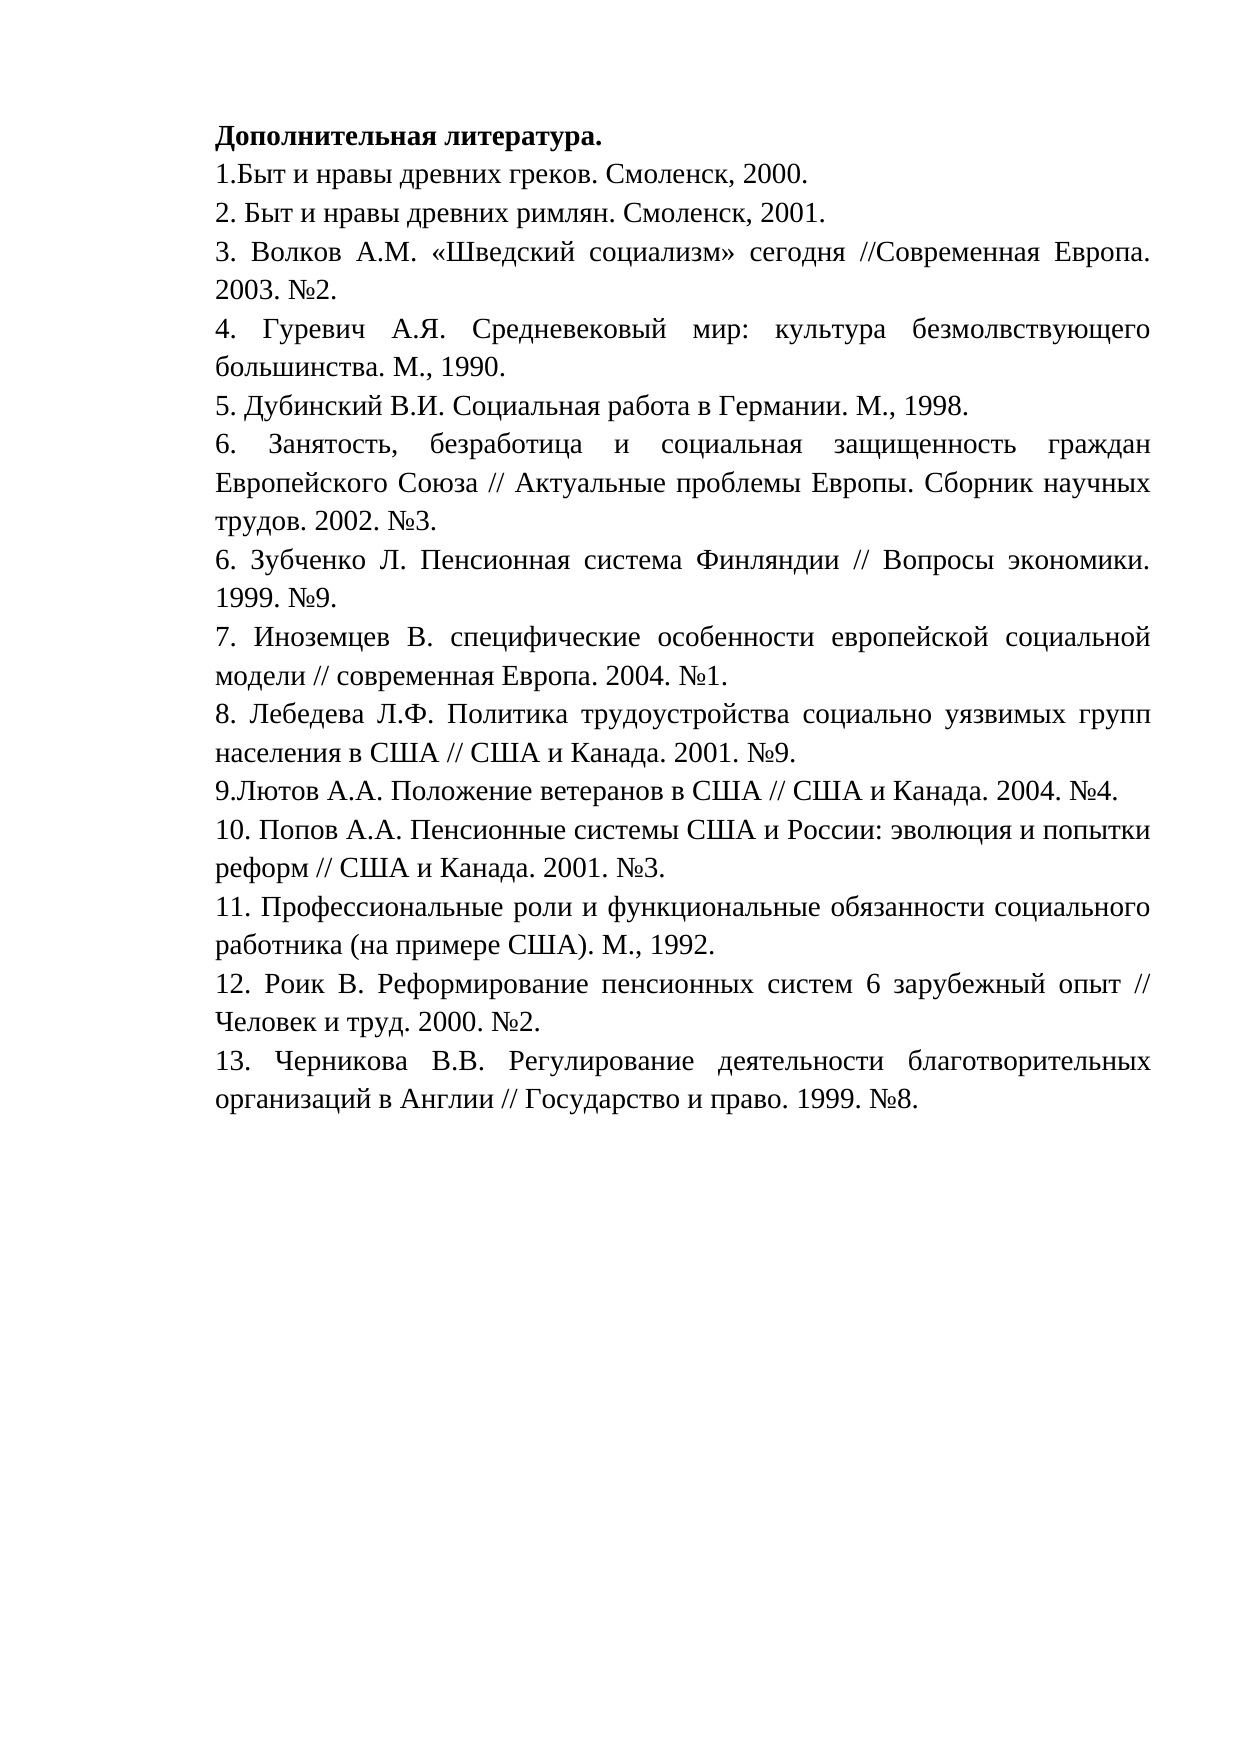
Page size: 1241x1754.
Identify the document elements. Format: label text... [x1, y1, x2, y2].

text 8. Лебедева Л.Ф. Политика трудоустройства социально уязвимых групп населения в США // США и Канада. 2001. №9. [215, 696, 1152, 768]
text 7. Иноземцев В. специфические особенности европейской социальной модели // современная Европа. 2004. №1. [215, 619, 1152, 691]
text 2. Быт и нравы древних римлян. Смоленск, 2001. [215, 195, 1152, 229]
text 13. Черникова В.В. Регулирование деятельности благотворительных организаций в Англии // Государство и право. 1999. №8. [215, 1043, 1152, 1115]
text 1.Быт и нравы древних греков. Смоленск, 2000. [215, 157, 1152, 190]
text Дополнительная литература. [215, 118, 1152, 152]
text 11. Профессиональные роли и функциональные обязанности социального работника (на примере США). М., 1992. [215, 889, 1152, 961]
text 4. Гуревич А.Я. Средневековый мир: культура безмолвствующего большинства. М., 1990. [215, 311, 1152, 383]
text 6. Занятость, безработица и социальная защищенность граждан Европейского Союза // Актуальные проблемы Европы. Сборник научных трудов. 2002. №3. [215, 426, 1152, 537]
text 6. Зубченко Л. Пенсионная система Финляндии // Вопросы экономики. 1999. №9. [215, 542, 1152, 614]
text 3. Волков А.М. «Шведский социализм» сегодня //Современная Европа. 2003. №2. [215, 234, 1152, 306]
text 5. Дубинский В.И. Социальная работа в Германии. М., 1998. [215, 388, 1152, 421]
text 10. Попов А.А. Пенсионные системы США и России: эволюция и попытки реформ // США и Канада. 2001. №3. [215, 812, 1152, 884]
text 12. Роик В. Реформирование пенсионных систем 6 зарубежный опыт // Человек и труд. 2000. №2. [215, 966, 1152, 1038]
text 9.Лютов А.А. Положение ветеранов в США // США и Канада. 2004. №4. [215, 773, 1152, 807]
